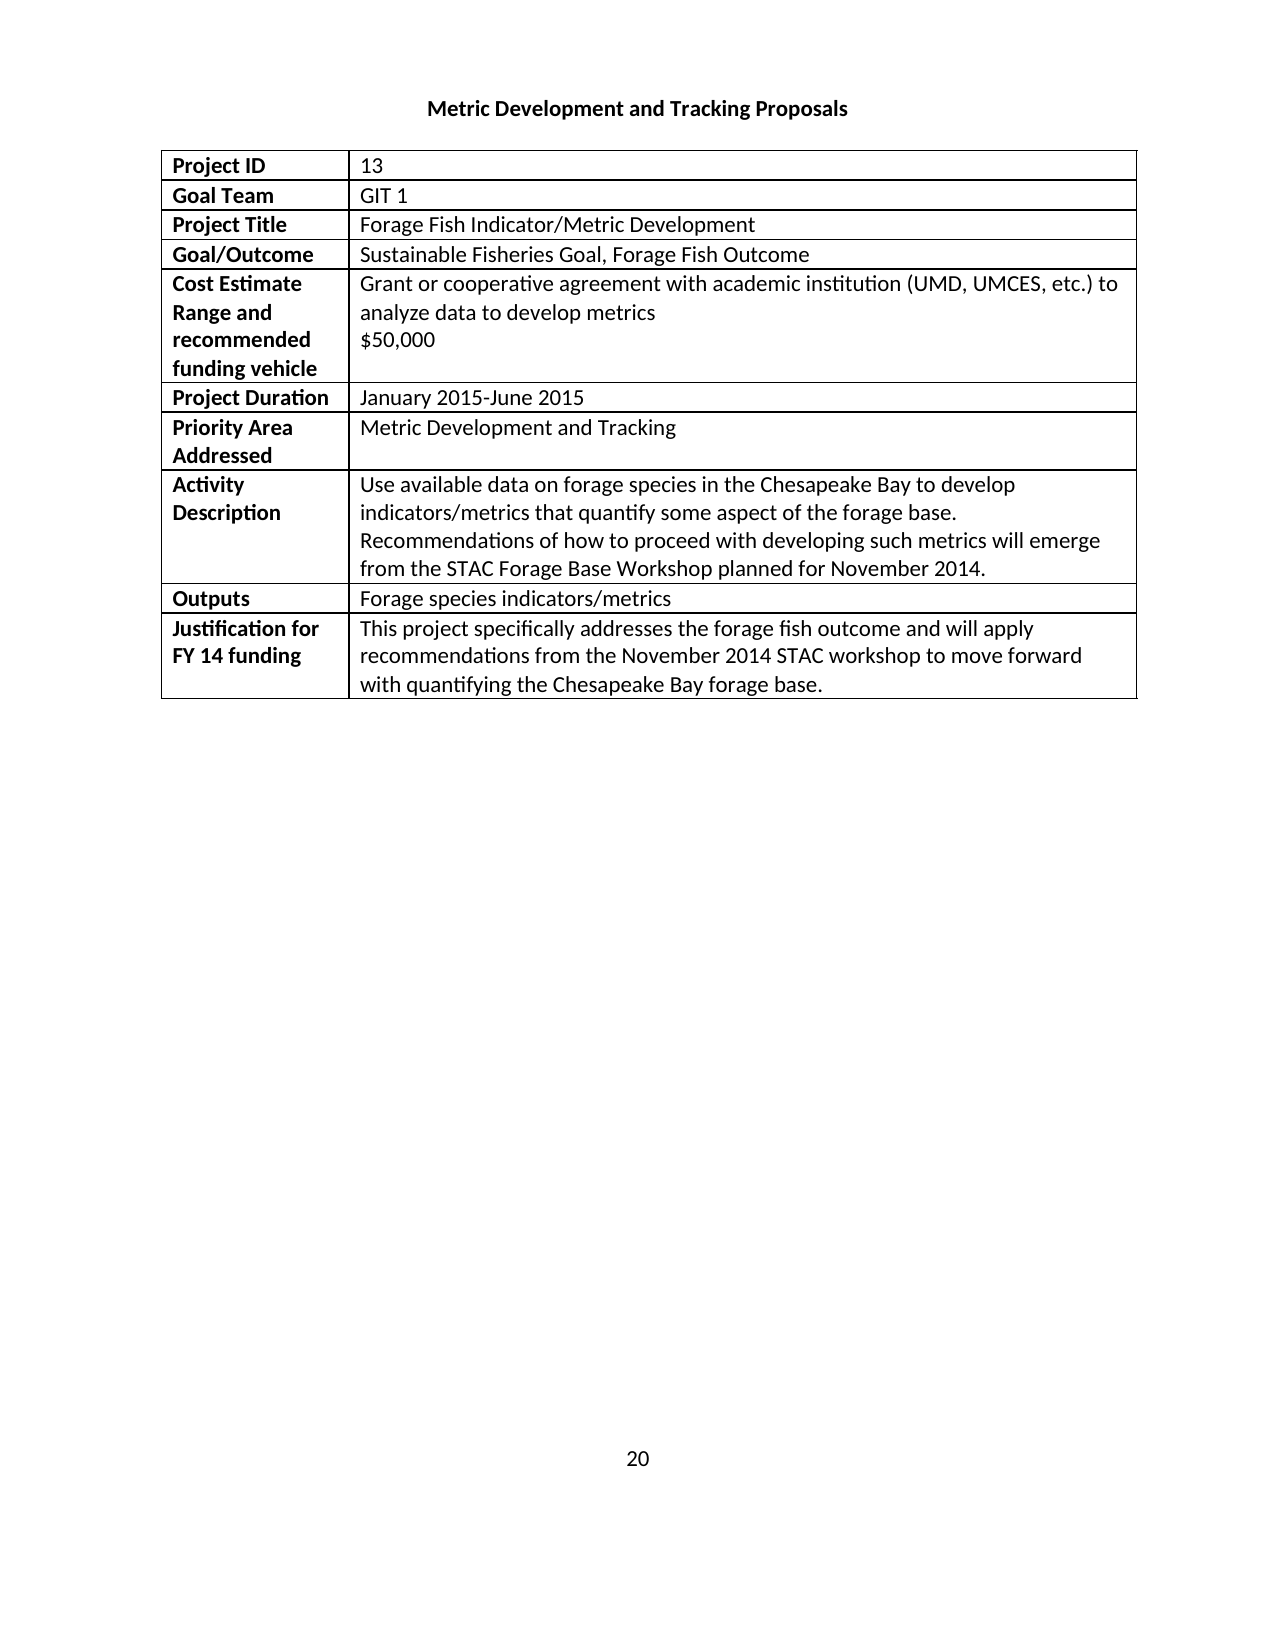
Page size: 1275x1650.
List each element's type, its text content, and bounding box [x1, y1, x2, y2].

table_cell Activity Description [162, 471, 348, 582]
table_cell Goal/Outcome [162, 240, 348, 268]
table_cell Cost Estimate Range and recommended funding vehicle [162, 270, 348, 382]
table_cell GIT 1 [350, 181, 1136, 209]
table_cell Project Duration [162, 383, 348, 411]
table_cell This project specifically addresses the forage fish outcome and will apply recommendations from the November 2014 STAC workshop to move forward with quantifying the Chesapeake Bay forage base. [350, 614, 1136, 698]
text Metric Development and Tracking Proposals [150, 94, 1125, 122]
table_cell Project Title [162, 211, 348, 238]
table_cell Metric Development and Tracking [350, 413, 1136, 469]
table_cell Forage Fish Indicator/Metric Development [350, 211, 1136, 238]
table_cell Outputs [162, 584, 348, 612]
table_cell Use available data on forage species in the Chesapeake Bay to develop indicators/metrics that quantify some aspect of the forage base. Recommendations of how to proceed with developing such metrics will emerge from the STAC Forage Base Workshop planned for November 2014. [350, 471, 1136, 582]
table_header 13 [350, 151, 1136, 179]
table_cell Justification for FY 14 funding [162, 614, 348, 698]
table_cell January 2015-June 2015 [350, 383, 1136, 411]
table_cell Goal Team [162, 181, 348, 209]
table_cell Sustainable Fisheries Goal, Forage Fish Outcome [350, 240, 1136, 268]
table_cell Forage species indicators/metrics [350, 584, 1136, 612]
table_header Project ID [162, 151, 348, 179]
table_cell Priority Area Addressed [162, 413, 348, 469]
table_cell Grant or cooperative agreement with academic institution (UMD, UMCES, etc.) to analyze data to develop metrics $50,000 [350, 270, 1136, 382]
